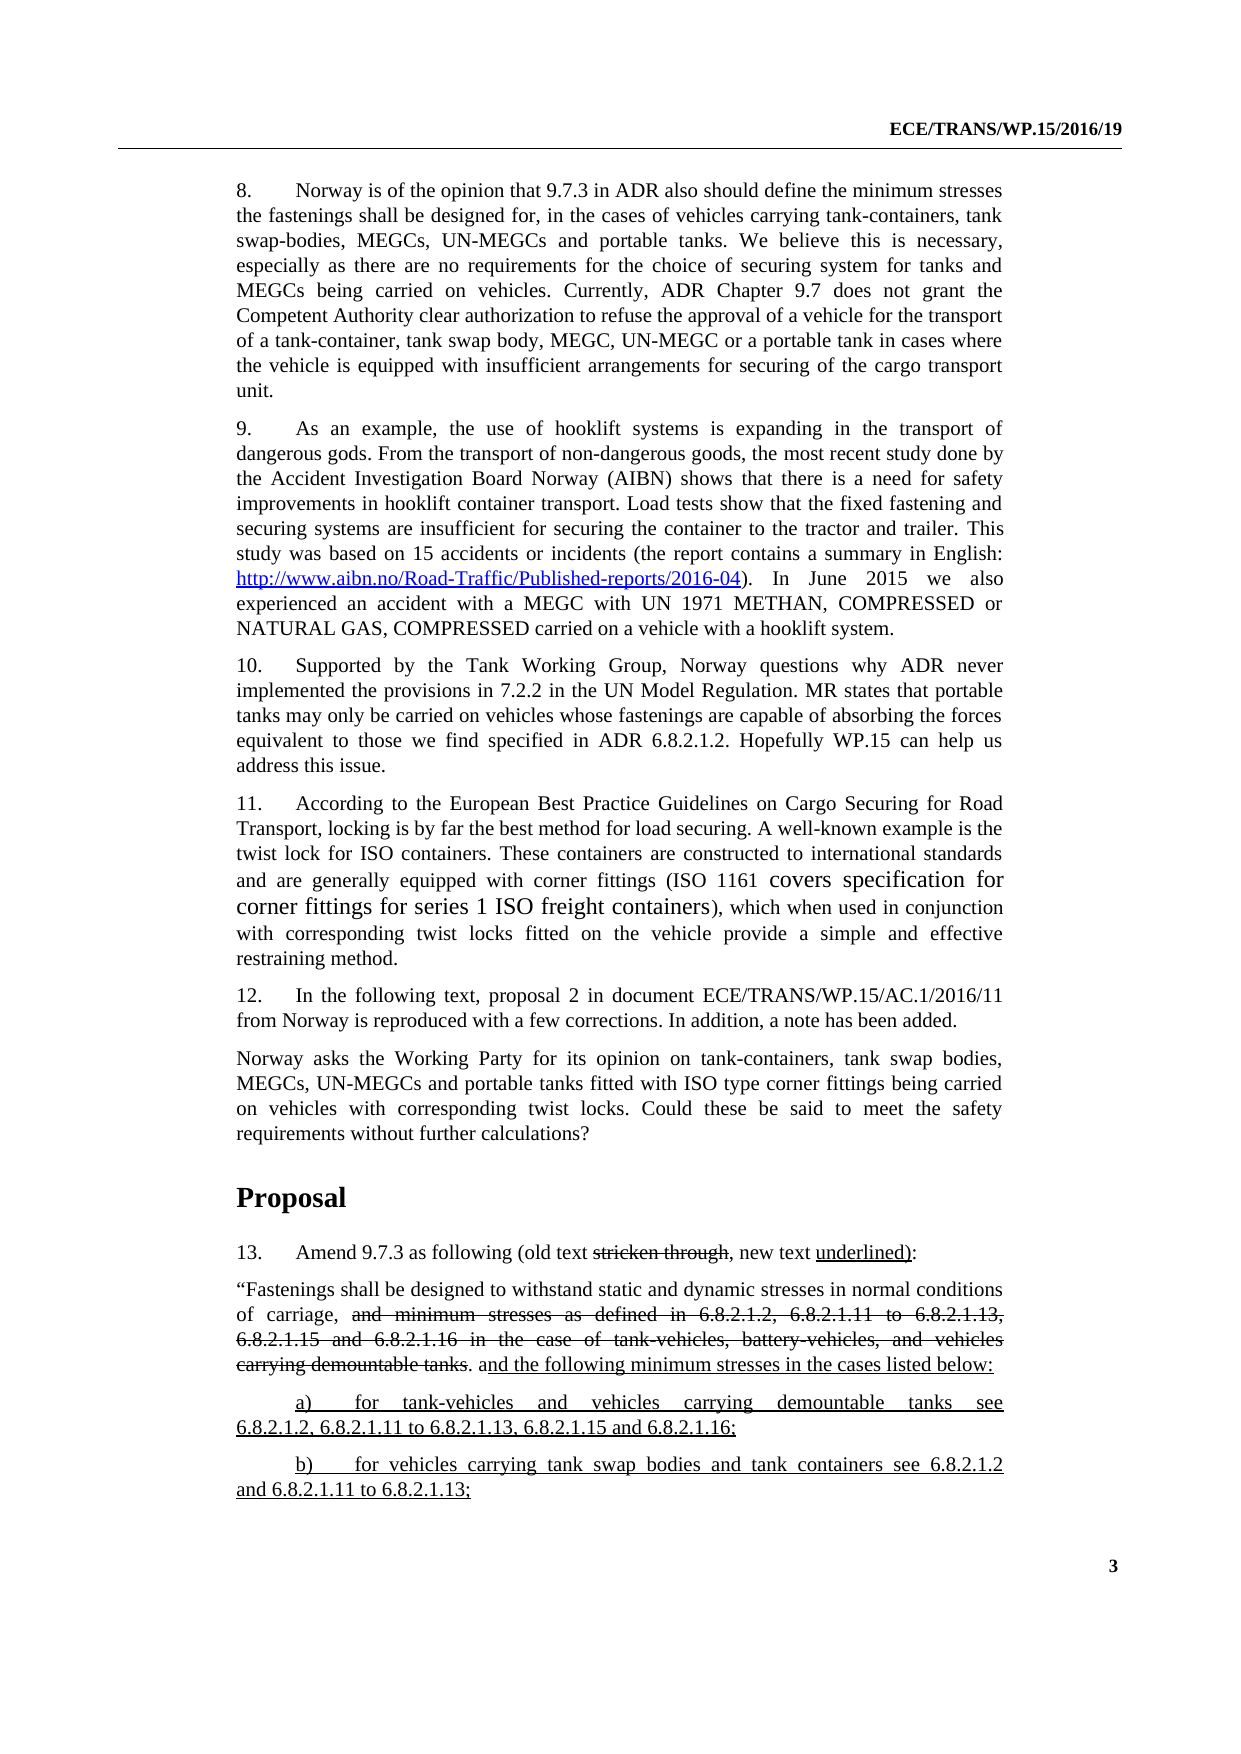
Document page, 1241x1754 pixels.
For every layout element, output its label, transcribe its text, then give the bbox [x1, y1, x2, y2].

text Norway asks the Working Party for its opinion on tank-containers, tank swap bodies, MEGCs, UN-MEGCs and portable tanks fitted with ISO type corner fittings being carried on vehicles with corresponding twist locks. Could these be said to meet the safety requirements without further calculations? [236, 1045, 1004, 1145]
text “Fastenings shall be designed to withstand static and dynamic stresses in normal conditions of carriage, and minimum stresses as defined in 6.8.2.1.2, 6.8.2.1.11 to 6.8.2.1.13, 6.8.2.1.15 and 6.8.2.1.16 in the case of tank-vehicles, battery-vehicles, and vehicles carrying demountable tanks. and the following minimum stresses in the cases listed below: [236, 1276, 1004, 1340]
text a) for tank-vehicles and vehicles carrying demountable tanks see 6.8.2.1.2, 6.8.2.1.11 to 6.8.2.1.13, 6.8.2.1.15 and 6.8.2.1.16; [236, 1389, 1004, 1439]
text b) for vehicles carrying tank swap bodies and tank containers see 6.8.2.1.2 and 6.8.2.1.11 to 6.8.2.1.13; [236, 1451, 1004, 1501]
text 11. According to the European Best Practice Guidelines on Cargo Securing for Road Transport, locking is by far the best method for load securing. A well-known example is the twist lock for ISO containers. These containers are constructed to international standards and are generally equipped with corner fittings (ISO 1161 covers specification for corner fittings for series 1 ISO freight containers), which when used in conjunction with corresponding twist locks fitted on the vehicle provide a simple and effective restraining method. [236, 790, 1004, 970]
text 12. In the following text, proposal 2 in document ECE/TRANS/WP.15/AC.1/2016/11 from Norway is reproduced with a few corrections. In addition, a note has been added. [236, 982, 1004, 1032]
text “Fastenings shall be designed to withstand static and dynamic stresses in normal conditions of carriage, and minimum stresses as defined in 6.8.2.1.2, 6.8.2.1.11 to 6.8.2.1.13, 6.8.2.1.15 and 6.8.2.1.16 in the case of tank-vehicles, battery-vehicles, and vehicles carrying demountable tanks. and the following minimum stresses in the cases listed below: [236, 1341, 1004, 1376]
text 9. As an example, the use of hooklift systems is expanding in the transport of dangerous gods. From the transport of non-dangerous goods, the most recent study done by the Accident Investigation Board Norway (AIBN) shows that there is a need for safety improvements in hooklift container transport. Load tests show that the fixed fastening and securing systems are insufficient for securing the container to the tractor and trailer. This study was based on 15 accidents or incidents (the report contains a summary in English: http://www.aibn.no/Road-Traffic/Published-reports/2016-04). In June 2015 we also experienced an accident with a MEGC with UN 1971 METHAN, COMPRESSED or NATURAL GAS, COMPRESSED carried on a vehicle with a hooklift system. [236, 415, 1004, 640]
text 13. Amend 9.7.3 as following (old text stricken through, new text underlined): [236, 1239, 1004, 1264]
text Proposal [118, 1182, 1004, 1214]
text 8. Norway is of the opinion that 9.7.3 in ADR also should define the minimum stresses the fastenings shall be designed for, in the cases of vehicles carrying tank-containers, tank swap-bodies, MEGCs, UN-MEGCs and portable tanks. We believe this is necessary, especially as there are no requirements for the choice of securing system for tanks and MEGCs being carried on vehicles. Currently, ADR Chapter 9.7 does not grant the Competent Authority clear authorization to refuse the approval of a vehicle for the transport of a tank-container, tank swap body, MEGC, UN-MEGC or a portable tank in cases where the vehicle is equipped with insufficient arrangements for securing of the cargo transport unit. [236, 177, 1004, 402]
text 10. Supported by the Tank Working Group, Norway questions why ADR never implemented the provisions in 7.2.2 in the UN Model Regulation. MR states that portable tanks may only be carried on vehicles whose fastenings are capable of absorbing the forces equivalent to those we find specified in ADR 6.8.2.1.2. Hopefully WP.15 can help us address this issue. [236, 652, 1004, 777]
